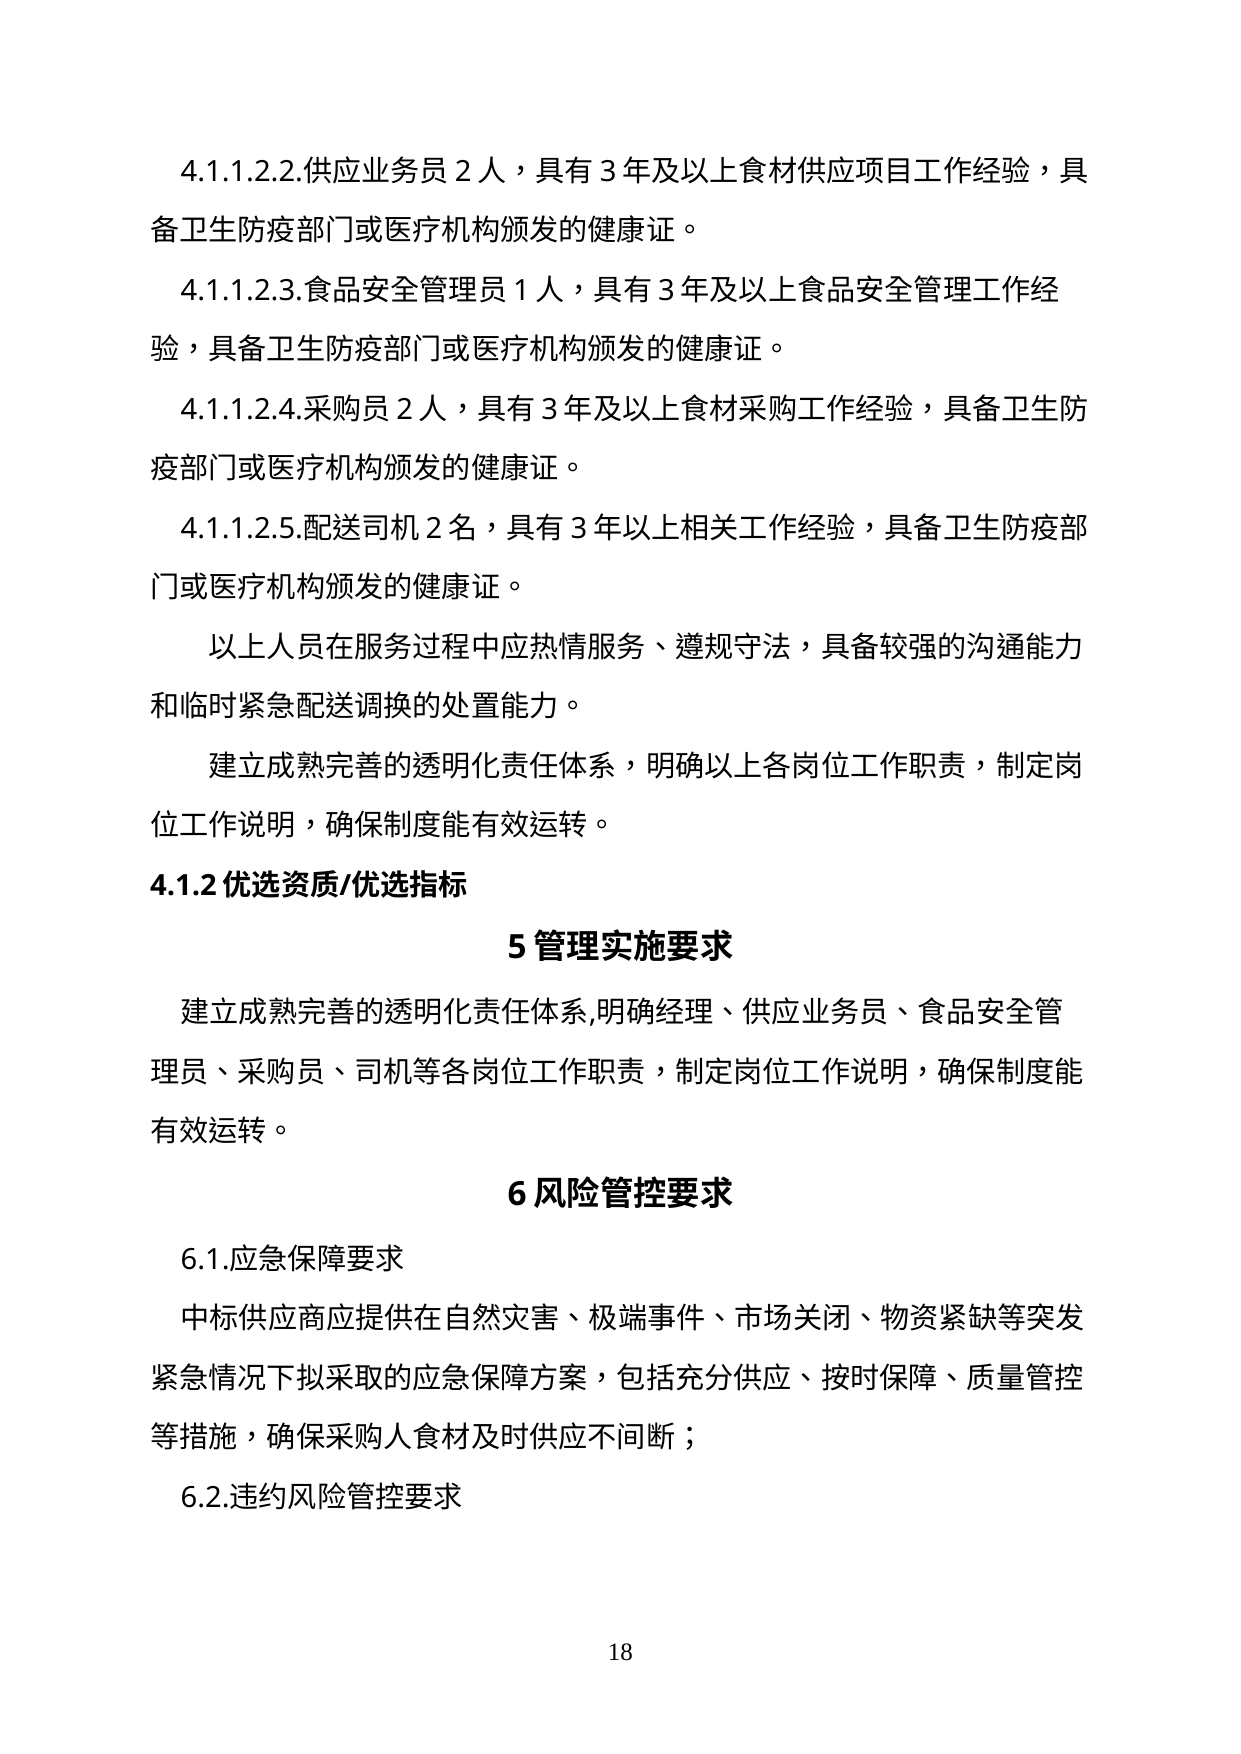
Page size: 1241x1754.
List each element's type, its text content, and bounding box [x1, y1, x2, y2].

text 4.1.1.2.3.食品安全管理员1人，具有3年及以上食品安全管理工作经验，具备卫生防疫部门或医疗机构颁发的健康证。 [150, 269, 1090, 368]
text 4.1.1.2.2.供应业务员2人，具有3年及以上食材供应项目工作经验，具备卫生防疫部门或医疗机构颁发的健康证。 [150, 150, 1090, 249]
text 建立成熟完善的透明化责任体系,明确经理、供应业务员、食品安全管理员、采购员、司机等各岗位工作职责，制定岗位工作说明，确保制度能有效运转。 [150, 991, 1090, 1150]
subtitle 5管理实施要求 [150, 923, 1090, 969]
text 6.1.应急保障要求 [150, 1238, 1090, 1278]
text 建立成熟完善的透明化责任体系，明确以上各岗位工作职责，制定岗位工作说明，确保制度能有效运转。 [150, 745, 1090, 844]
text 中标供应商应提供在自然灾害、极端事件、市场关闭、物资紧缺等突发紧急情况下拟采取的应急保障方案，包括充分供应、按时保障、质量管控等措施，确保采购人食材及时供应不间断； [150, 1297, 1090, 1456]
subtitle 4.1.2优选资质/优选指标 [150, 864, 1090, 903]
text 4.1.1.2.4.采购员2人，具有3年及以上食材采购工作经验，具备卫生防疫部门或医疗机构颁发的健康证。 [150, 388, 1090, 487]
subtitle 6风险管控要求 [150, 1170, 1090, 1215]
text 6.2.违约风险管控要求 [150, 1476, 1090, 1516]
text 4.1.1.2.5.配送司机2名，具有3年以上相关工作经验，具备卫生防疫部门或医疗机构颁发的健康证。 [150, 507, 1090, 606]
text 以上人员在服务过程中应热情服务、遵规守法，具备较强的沟通能力和临时紧急配送调换的处置能力。 [150, 626, 1090, 725]
